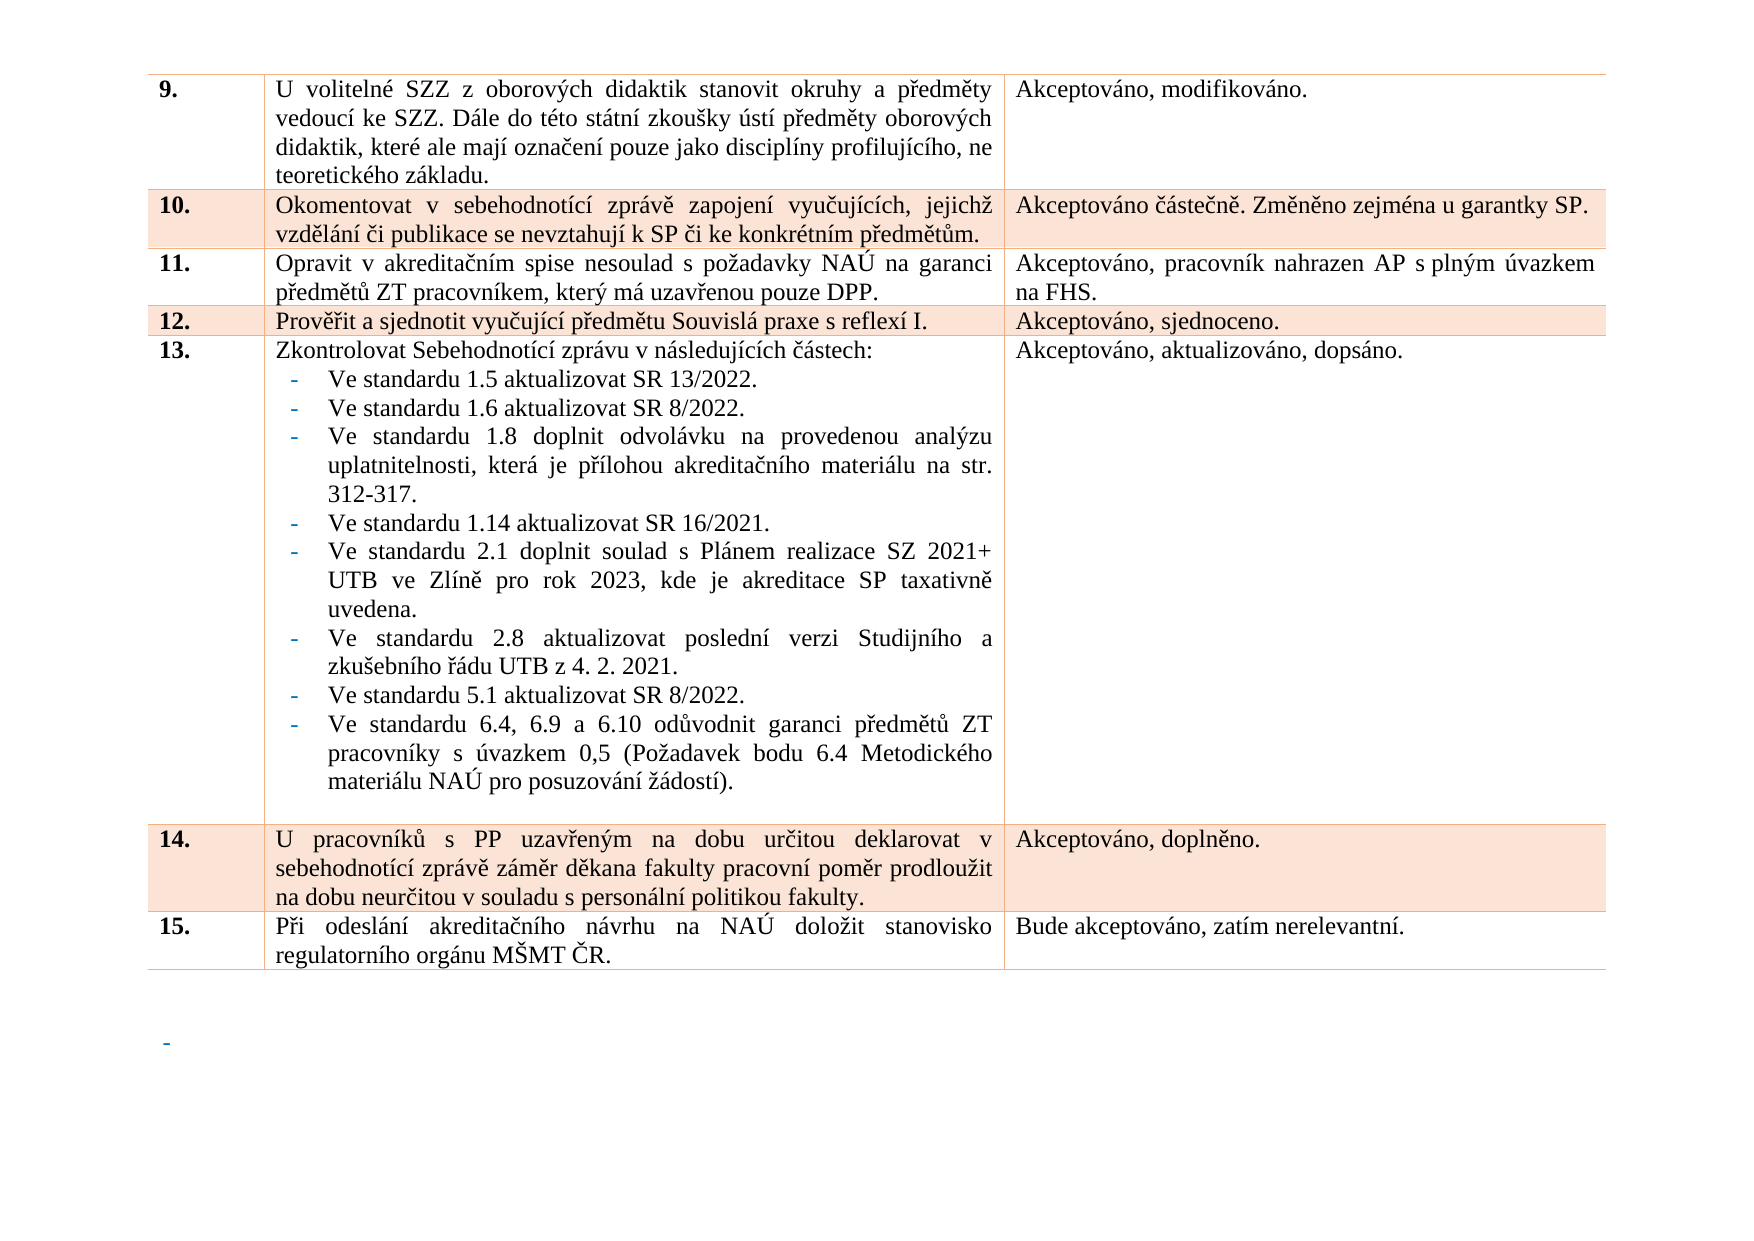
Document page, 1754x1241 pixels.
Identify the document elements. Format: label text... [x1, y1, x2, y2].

table_cell Akceptováno, sjednoceno. [1005, 306, 1606, 335]
table_cell Bude akceptováno, zatím nerelevantní. [1005, 912, 1606, 969]
table_cell Akceptováno, modifikováno. [1005, 75, 1606, 189]
table_cell Akceptováno, pracovník nahrazen AP s plným úvazkem na FHS. [1005, 249, 1606, 305]
table_cell 13. [148, 336, 264, 824]
table_cell 14. [148, 825, 264, 911]
table_cell 9. [148, 75, 264, 189]
table_cell U pracovníků s PP uzavřeným na dobu určitou deklarovat v sebehodnotící zprávě záměr děkana fakulty pracovní poměr prodloužit na dobu neurčitou v souladu s personální politikou fakulty. [265, 825, 1004, 911]
table_cell Zkontrolovat Sebehodnotící zprávu v následujících částech: Ve standardu 1.5 aktualizovat SR 13/2022. Ve standardu 1.6 aktualizovat SR 8/2022. Ve standardu 1.8 doplnit odvolávku na provedenou analýzu uplatnitelnosti, která je přílohou akreditačního materiálu na str. 312-317. Ve standardu 1.14 aktualizovat SR 16/2021. Ve standardu 2.1 doplnit soulad s Plánem realizace SZ 2021+ UTB ve Zlíně pro rok 2023, kde je akreditace SP taxativně uvedena. Ve standardu 2.8 aktualizovat poslední verzi Studijního a zkušebního řádu UTB z 4. 2. 2021. Ve standardu 5.1 aktualizovat SR 8/2022. Ve standardu 6.4, 6.9 a 6.10 odůvodnit garanci předmětů ZT pracovníky s úvazkem 0,5 (Požadavek bodu 6.4 Metodického materiálu NAÚ pro posuzování žádostí). [265, 336, 1004, 824]
table_cell U volitelné SZZ z oborových didaktik stanovit okruhy a předměty vedoucí ke SZZ. Dále do této státní zkoušky ústí předměty oborových didaktik, které ale mají označení pouze jako disciplíny profilujícího, ne teoretického základu. [265, 75, 1004, 189]
table_cell Okomentovat v sebehodnotící zprávě zapojení vyučujících, jejichž vzdělání či publikace se nevztahují k SP či ke konkrétním předmětům. [265, 190, 1004, 247]
table_cell Při odeslání akreditačního návrhu na NAÚ doložit stanovisko regulatorního orgánu MŠMT ČR. [265, 912, 1004, 969]
table_cell Akceptováno, aktualizováno, dopsáno. [1005, 336, 1606, 824]
table_cell 12. [148, 306, 264, 335]
table_cell Prověřit a sjednotit vyučující předmětu Souvislá praxe s reflexí I. [265, 306, 1004, 335]
table_cell Akceptováno, doplněno. [1005, 825, 1606, 911]
table_cell 10. [148, 190, 264, 247]
table_cell Akceptováno částečně. Změněno zejména u garantky SP. [1005, 190, 1606, 247]
table_cell Opravit v akreditačním spise nesoulad s požadavky NAÚ na garanci předmětů ZT pracovníkem, který má uzavřenou pouze DPP. [265, 249, 1004, 305]
table_cell 15. [148, 912, 264, 969]
table_cell 11. [148, 249, 264, 305]
